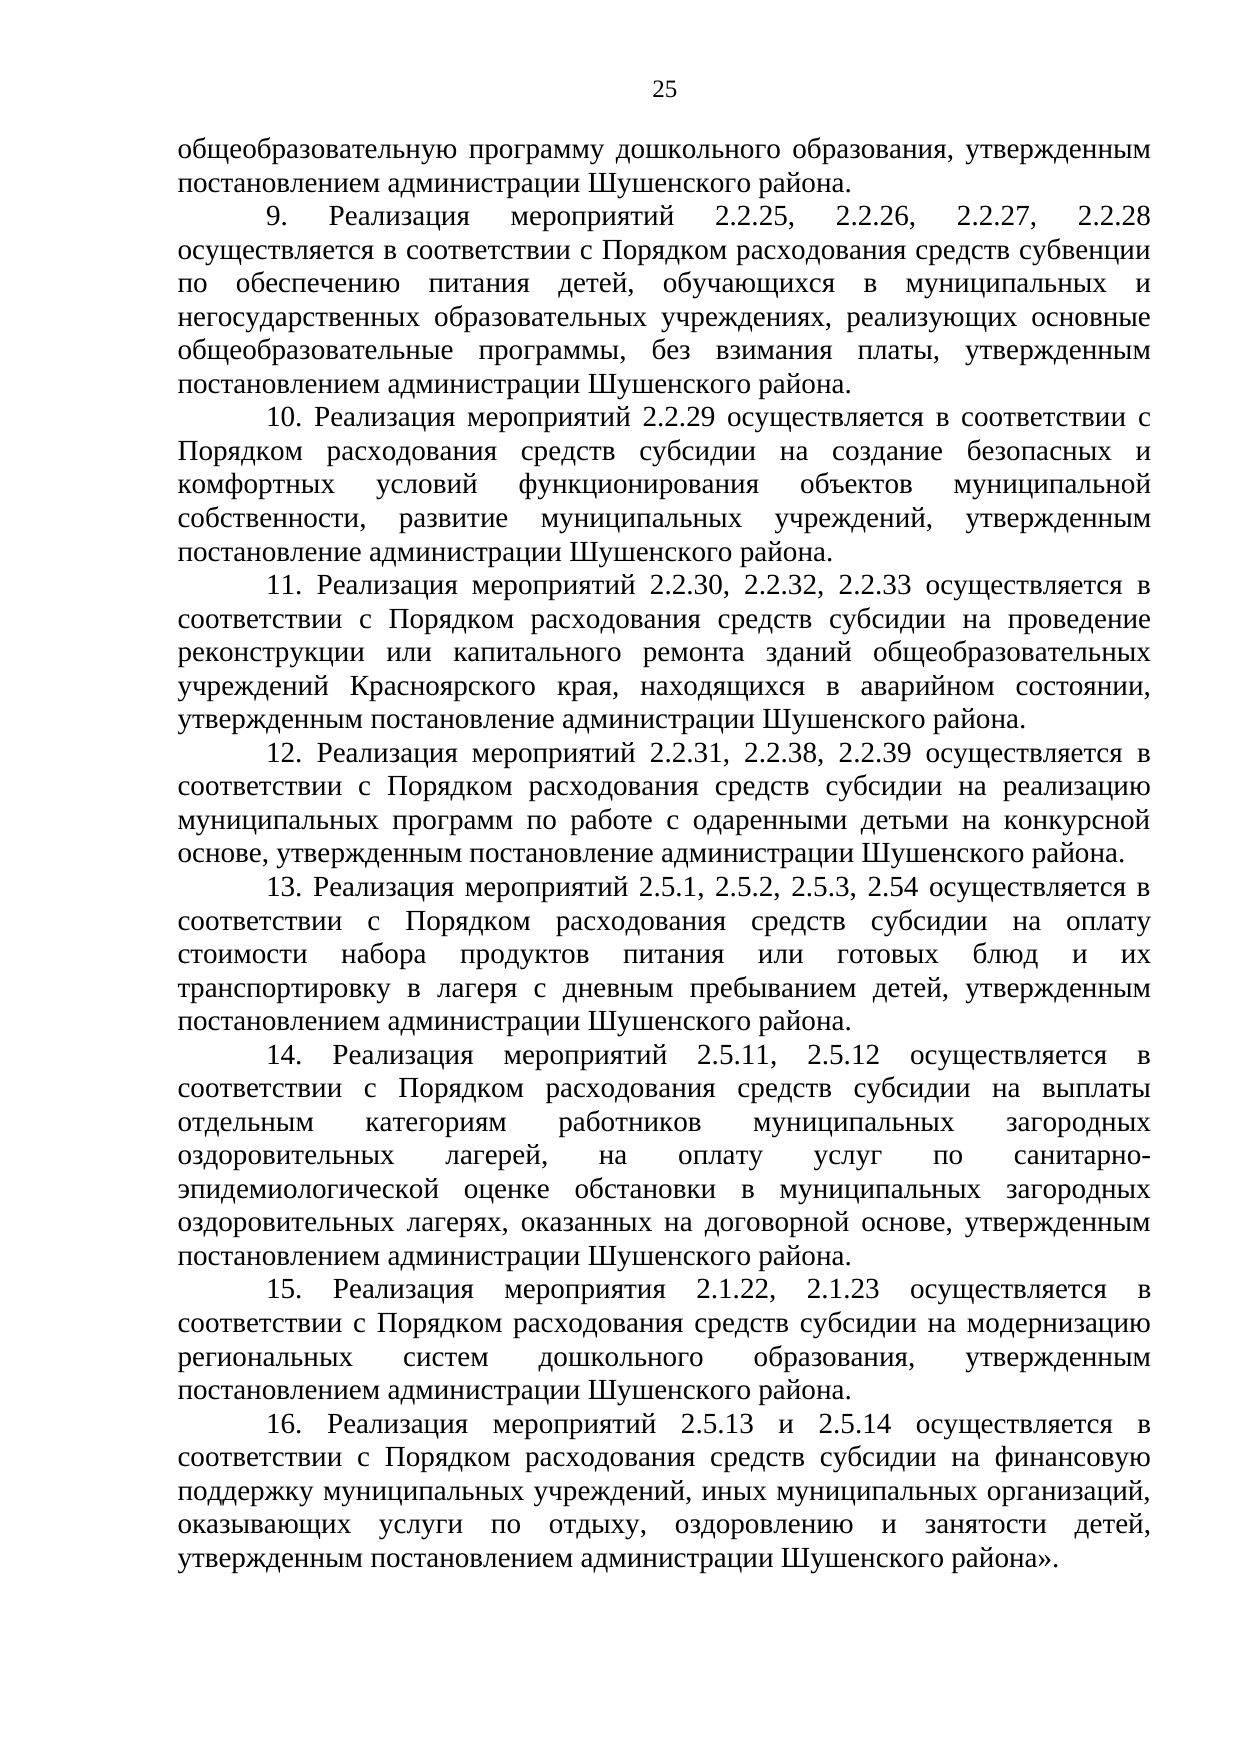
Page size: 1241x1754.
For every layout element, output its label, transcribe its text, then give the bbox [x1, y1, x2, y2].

text 9. Реализация мероприятий 2.2.25, 2.2.26, 2.2.27, 2.2.28 осуществляется в соответствии с Порядком расходования средств субвенции по обеспечению питания детей, обучающихся в муниципальных и негосударственных образовательных учреждениях, реализующих основные общеобразовательные программы, без взимания платы, утвержденным постановлением администрации Шушенского района. [177, 198, 1152, 399]
text 16. Реализация мероприятий 2.5.13 и 2.5.14 осуществляется в соответствии с Порядком расходования средств субсидии на финансовую поддержку муниципальных учреждений, иных муниципальных организаций, оказывающих услуги по отдыху, оздоровлению и занятости детей, утвержденным постановлением администрации Шушенского района». [177, 1406, 1152, 1573]
text 14. Реализация мероприятий 2.5.11, 2.5.12 осуществляется в соответствии с Порядком расходования средств субсидии на выплаты отдельным категориям работников муниципальных загородных оздоровительных лагерей, на оплату услуг по санитарно-эпидемиологической оценке обстановки в муниципальных загородных оздоровительных лагерях, оказанных на договорной основе, утвержденным постановлением администрации Шушенского района. [177, 1037, 1152, 1272]
text 13. Реализация мероприятий 2.5.1, 2.5.2, 2.5.3, 2.54 осуществляется в соответствии с Порядком расходования средств субсидии на оплату стоимости набора продуктов питания или готовых блюд и их транспортировку в лагеря с дневным пребыванием детей, утвержденным постановлением администрации Шушенского района. [177, 869, 1152, 1037]
text 15. Реализация мероприятия 2.1.22, 2.1.23 осуществляется в соответствии с Порядком расходования средств субсидии на модернизацию региональных систем дошкольного образования, утвержденным постановлением администрации Шушенского района. [177, 1272, 1152, 1406]
text 11. Реализация мероприятий 2.2.30, 2.2.32, 2.2.33 осуществляется в соответствии с Порядком расходования средств субсидии на проведение реконструкции или капитального ремонта зданий общеобразовательных учреждений Красноярского края, находящихся в аварийном состоянии, утвержденным постановление администрации Шушенского района. [177, 567, 1152, 735]
text 10. Реализация мероприятий 2.2.29 осуществляется в соответствии с Порядком расходования средств субсидии на создание безопасных и комфортных условий функционирования объектов муниципальной собственности, развитие муниципальных учреждений, утвержденным постановление администрации Шушенского района. [177, 399, 1152, 567]
text 12. Реализация мероприятий 2.2.31, 2.2.38, 2.2.39 осуществляется в соответствии с Порядком расходования средств субсидии на реализацию муниципальных программ по работе с одаренными детьми на конкурсной основе, утвержденным постановление администрации Шушенского района. [177, 735, 1152, 869]
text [177, 131, 1152, 198]
